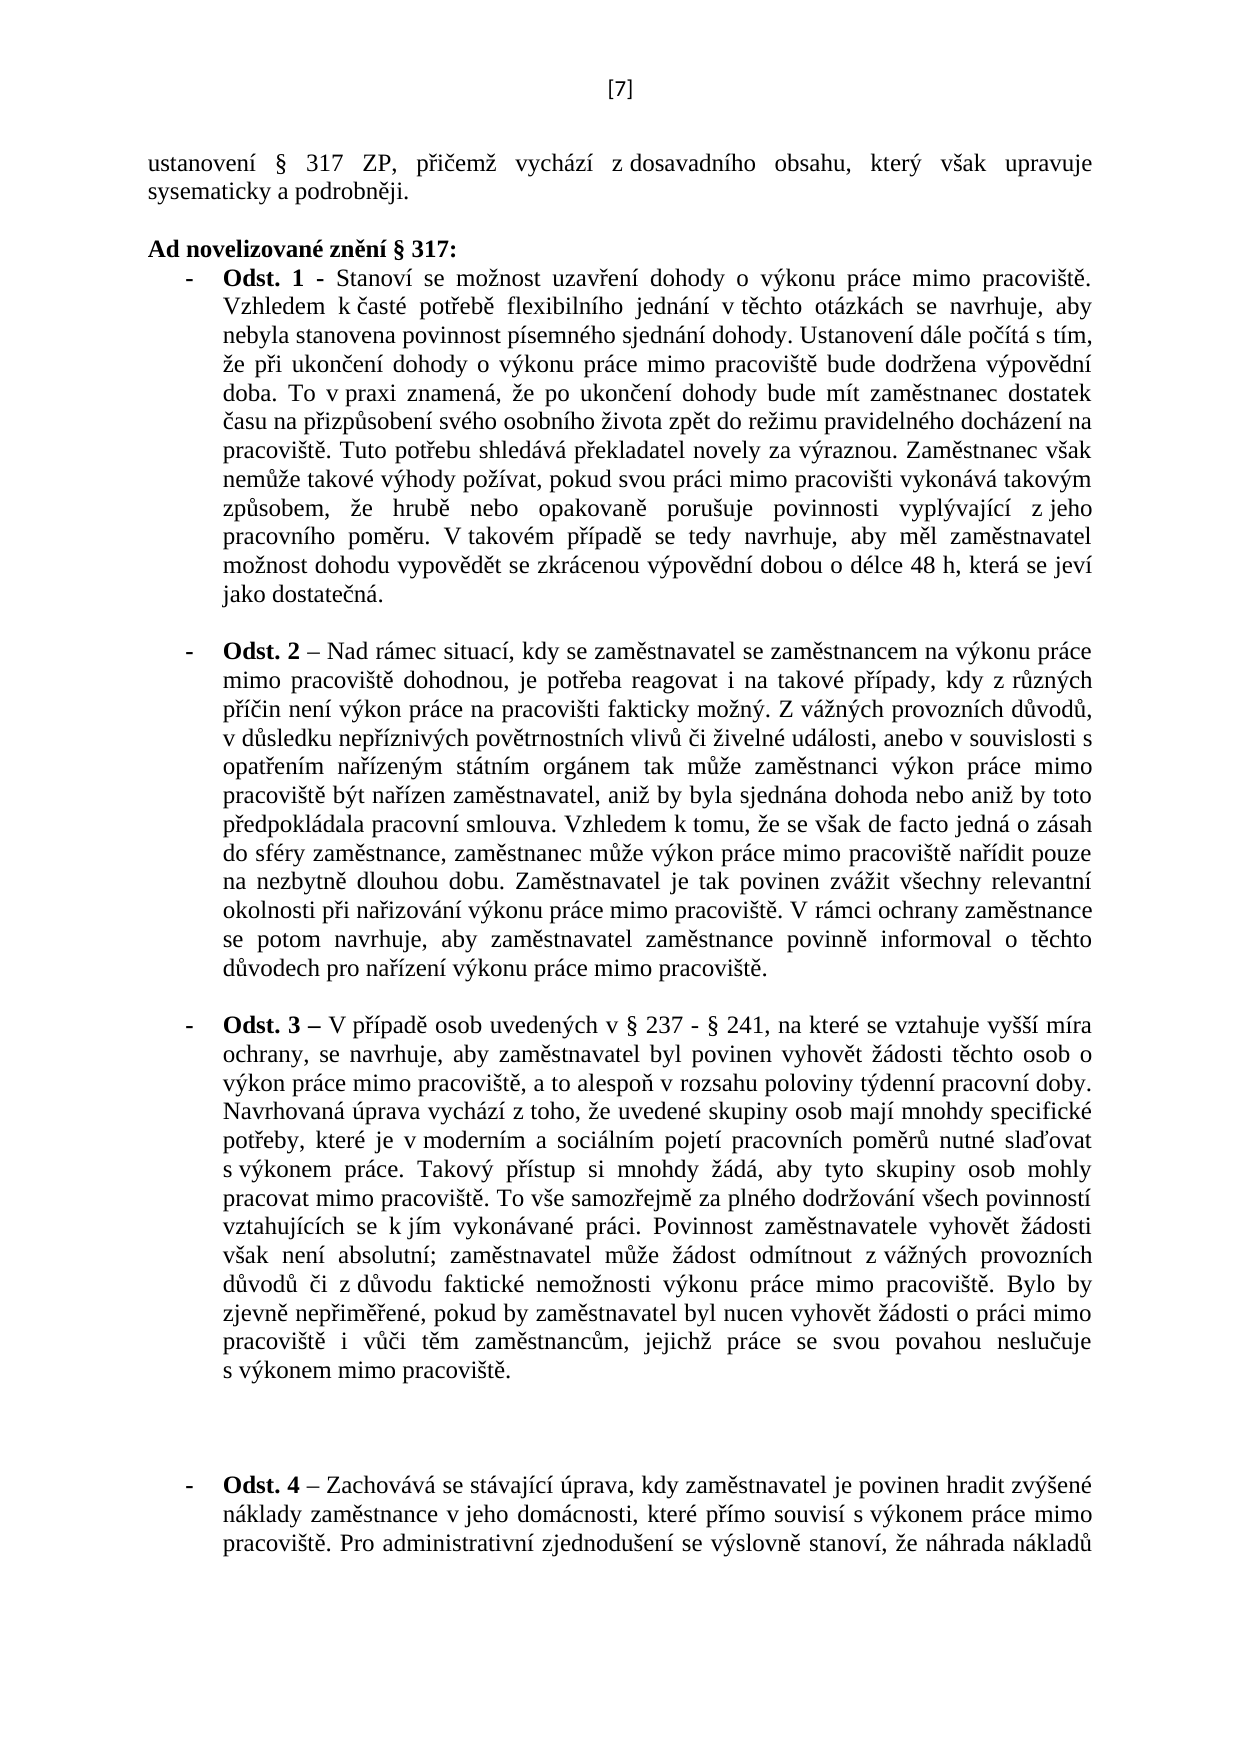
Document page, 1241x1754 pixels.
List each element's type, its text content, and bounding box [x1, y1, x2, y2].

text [148, 148, 1093, 205]
list Odst. 2 – Nad rámec situací, kdy se zaměstnavatel se zaměstnancem na výkonu práce mimo pracoviště dohodnou, je potřeba reagovat i na takové případy, kdy z různých příčin není výkon práce na pracovišti fakticky možný. Z vážných provozních důvodů, v důsledku nepříznivých povětrnostních vlivů či živelné události, anebo v souvislosti s opatřením nařízeným státním orgánem tak může zaměstnanci výkon práce mimo pracoviště být nařízen zaměstnavatel, aniž by byla sjednána dohoda nebo aniž by toto předpokládala pracovní smlouva. Vzhledem k tomu, že se však de facto jedná o zásah do sféry zaměstnance, zaměstnanec může výkon práce mimo pracoviště nařídit pouze na nezbytně dlouhou dobu. Zaměstnavatel je tak povinen zvážit všechny relevantní okolnosti při nařizování výkonu práce mimo pracoviště. V rámci ochrany zaměstnance se potom navrhuje, aby zaměstnavatel zaměstnance povinně informoval o těchto důvodech pro nařízení výkonu práce mimo pracoviště. [185, 636, 1093, 981]
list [185, 1470, 1093, 1556]
text Ad novelizované znění § 317: [148, 234, 1093, 263]
list Odst. 3 – V případě osob uvedených v § 237 - § 241, na které se vztahuje vyšší míra ochrany, se navrhuje, aby zaměstnavatel byl povinen vyhovět žádosti těchto osob o výkon práce mimo pracoviště, a to alespoň v rozsahu poloviny týdenní pracovní doby. Navrhovaná úprava vychází z toho, že uvedené skupiny osob mají mnohdy specifické potřeby, které je v moderním a sociálním pojetí pracovních poměrů nutné slaďovat s výkonem práce. Takový přístup si mnohdy žádá, aby tyto skupiny osob mohly pracovat mimo pracoviště. To vše samozřejmě za plného dodržování všech povinností vztahujících se k jím vykonávané práci. Povinnost zaměstnavatele vyhovět žádosti však není absolutní; zaměstnavatel může žádost odmítnout z vážných provozních důvodů či z důvodu faktické nemožnosti výkonu práce mimo pracoviště. Bylo by zjevně nepřiměřené, pokud by zaměstnavatel byl nucen vyhovět žádosti o práci mimo pracoviště i vůči těm zaměstnancům, jejichž práce se svou povahou neslučuje s výkonem mimo pracoviště. [185, 1010, 1093, 1384]
list Odst. 1 - Stanoví se možnost uzavření dohody o výkonu práce mimo pracoviště. Vzhledem k časté potřebě flexibilního jednání v těchto otázkách se navrhuje, aby nebyla stanovena povinnost písemného sjednání dohody. Ustanovení dále počítá s tím, že při ukončení dohody o výkonu práce mimo pracoviště bude dodržena výpovědní doba. To v praxi znamená, že po ukončení dohody bude mít zaměstnanec dostatek času na přizpůsobení svého osobního života zpět do režimu pravidelného docházení na pracoviště. Tuto potřebu shledává překladatel novely za výraznou. Zaměstnanec však nemůže takové výhody požívat, pokud svou práci mimo pracovišti vykonává takovým způsobem, že hrubě nebo opakovaně porušuje povinnosti vyplývající z jeho pracovního poměru. V takovém případě se tedy navrhuje, aby měl zaměstnavatel možnost dohodu vypovědět se zkrácenou výpovědní dobou o délce 48 h, která se jeví jako dostatečná. [185, 263, 1093, 608]
